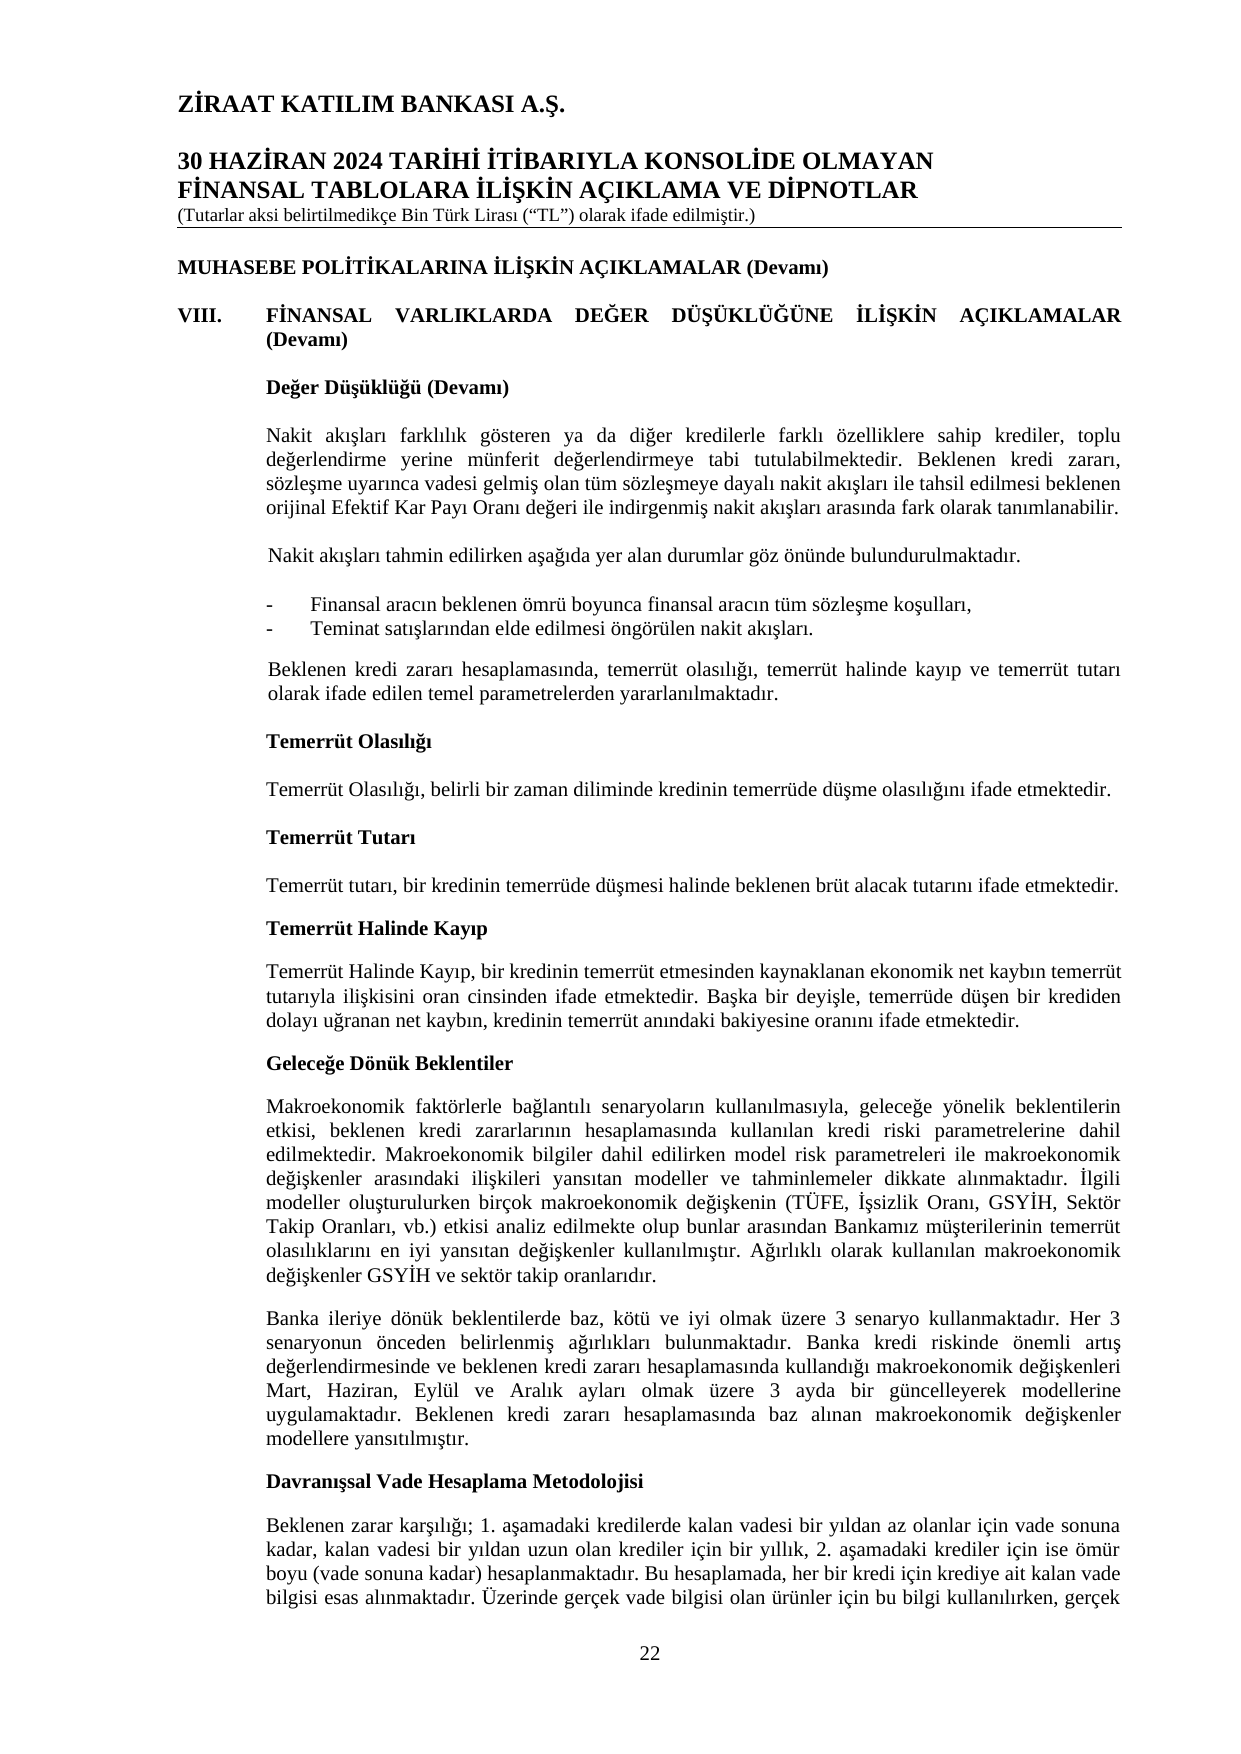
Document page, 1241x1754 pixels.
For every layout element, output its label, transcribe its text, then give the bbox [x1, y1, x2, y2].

text Nakit akışları farklılık gösteren ya da diğer kredilerle farklı özelliklere sahip krediler, toplu değerlendirme yerine münferit değerlendirmeye tabi tutulabilmektedir. Beklenen kredi zararı, sözleşme uyarınca vadesi gelmiş olan tüm sözleşmeye dayalı nakit akışları ile tahsil edilmesi beklenen orijinal Efektif Kar Payı Oranı değeri ile indirgenmiş nakit akışları arasında fark olarak tanımlanabilir. [266, 423, 1122, 519]
text Beklenen kredi zararı hesaplamasında, temerrüt olasılığı, temerrüt halinde kayıp ve temerrüt tutarı olarak ifade edilen temel parametrelerden yararlanılmaktadır. [268, 656, 1122, 704]
text Değer Düşüklüğü (Devamı) [266, 375, 1122, 399]
text Nakit akışları tahmin edilirken aşağıda yer alan durumlar göz önünde bulundurulmaktadır. [268, 543, 1122, 567]
text Banka ileriye dönük beklentilerde baz, kötü ve iyi olmak üzere 3 senaryo kullanmaktadır. Her 3 senaryonun önceden belirlenmiş ağırlıkları bulunmaktadır. Banka kredi riskinde önemli artış değerlendirmesinde ve beklenen kredi zararı hesaplamasında kullandığı makroekonomik değişkenleri Mart, Haziran, Eylül ve Aralık ayları olmak üzere 3 ayda bir güncelleyerek modellerine uygulamaktadır. Beklenen kredi zararı hesaplamasında baz alınan makroekonomik değişkenler modellere yansıtılmıştır. [266, 1306, 1122, 1450]
text Temerrüt Tutarı [266, 825, 1122, 849]
text MUHASEBE POLİTİKALARINA İLİŞKİN AÇIKLAMALAR (Devamı) [177, 255, 1122, 279]
text Geleceğe Dönük Beklentiler [266, 1051, 1122, 1075]
text Temerrüt Olasılığı [266, 729, 1122, 753]
text Makroekonomik faktörlerle bağlantılı senaryoların kullanılmasıyla, geleceğe yönelik beklentilerin etkisi, beklenen kredi zararlarının hesaplamasında kullanılan kredi riski parametrelerine dahil edilmektedir. Makroekonomik bilgiler dahil edilirken model risk parametreleri ile makroekonomik değişkenler arasındaki ilişkileri yansıtan modeller ve tahminlemeler dikkate alınmaktadır. İlgili modeller oluşturulurken birçok makroekonomik değişkenin (TÜFE, İşsizlik Oranı, GSYİH, Sektör Takip Oranları, vb.) etkisi analiz edilmekte olup bunlar arasından Bankamız müşterilerinin temerrüt olasılıklarını en iyi yansıtan değişkenler kullanılmıştır. Ağırlıklı olarak kullanılan makroekonomik değişkenler GSYİH ve sektör takip oranlarıdır. [266, 1094, 1122, 1287]
text Davranışsal Vade Hesaplama Metodolojisi [266, 1469, 1122, 1493]
list FİNANSAL VARLIKLARDA DEĞER DÜŞÜKLÜĞÜNE İLİŞKİN AÇIKLAMALAR (Devamı) [177, 303, 1122, 351]
text Temerrüt Halinde Kayıp [266, 916, 1122, 940]
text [266, 1512, 1122, 1609]
text Temerrüt Halinde Kayıp, bir kredinin temerrüt etmesinden kaynaklanan ekonomik net kaybın temerrüt tutarıyla ilişkisini oran cinsinden ifade etmektedir. Başka bir deyişle, temerrüde düşen bir krediden dolayı uğranan net kaybın, kredinin temerrüt anındaki bakiyesine oranını ifade etmektedir. [266, 959, 1122, 1032]
text - Finansal aracın beklenen ömrü boyunca finansal aracın tüm sözleşme koşulları, [266, 592, 1122, 616]
text - Teminat satışlarından elde edilmesi öngörülen nakit akışları. [266, 616, 1122, 640]
text Temerrüt Olasılığı, belirli bir zaman diliminde kredinin temerrüde düşme olasılığını ifade etmektedir. [266, 777, 1122, 801]
text Temerrüt tutarı, bir kredinin temerrüde düşmesi halinde beklenen brüt alacak tutarını ifade etmektedir. [266, 873, 1122, 897]
